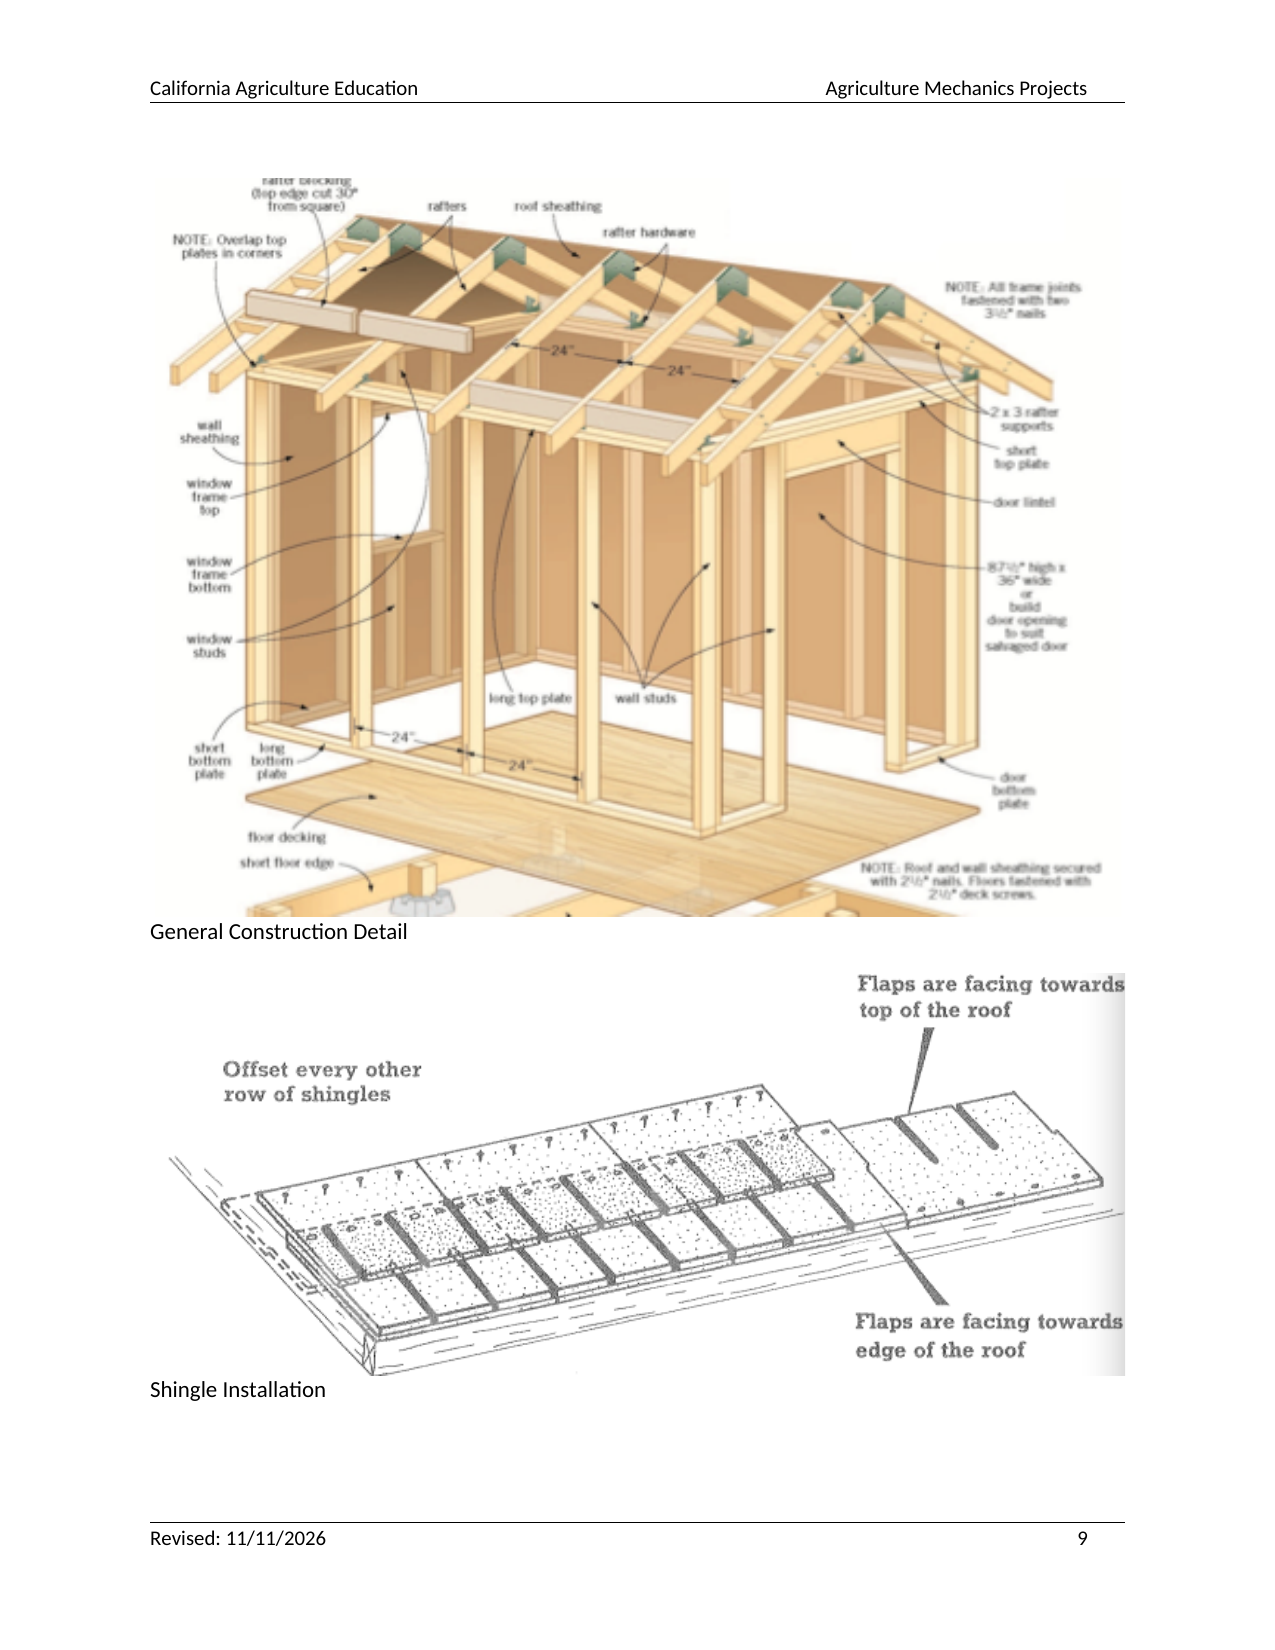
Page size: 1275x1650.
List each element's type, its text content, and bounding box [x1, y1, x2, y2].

text Shingle Installation [150, 1376, 1125, 1403]
text General Construction Detail [150, 917, 1125, 945]
picture [155, 178, 1122, 917]
picture [150, 973, 1125, 1376]
